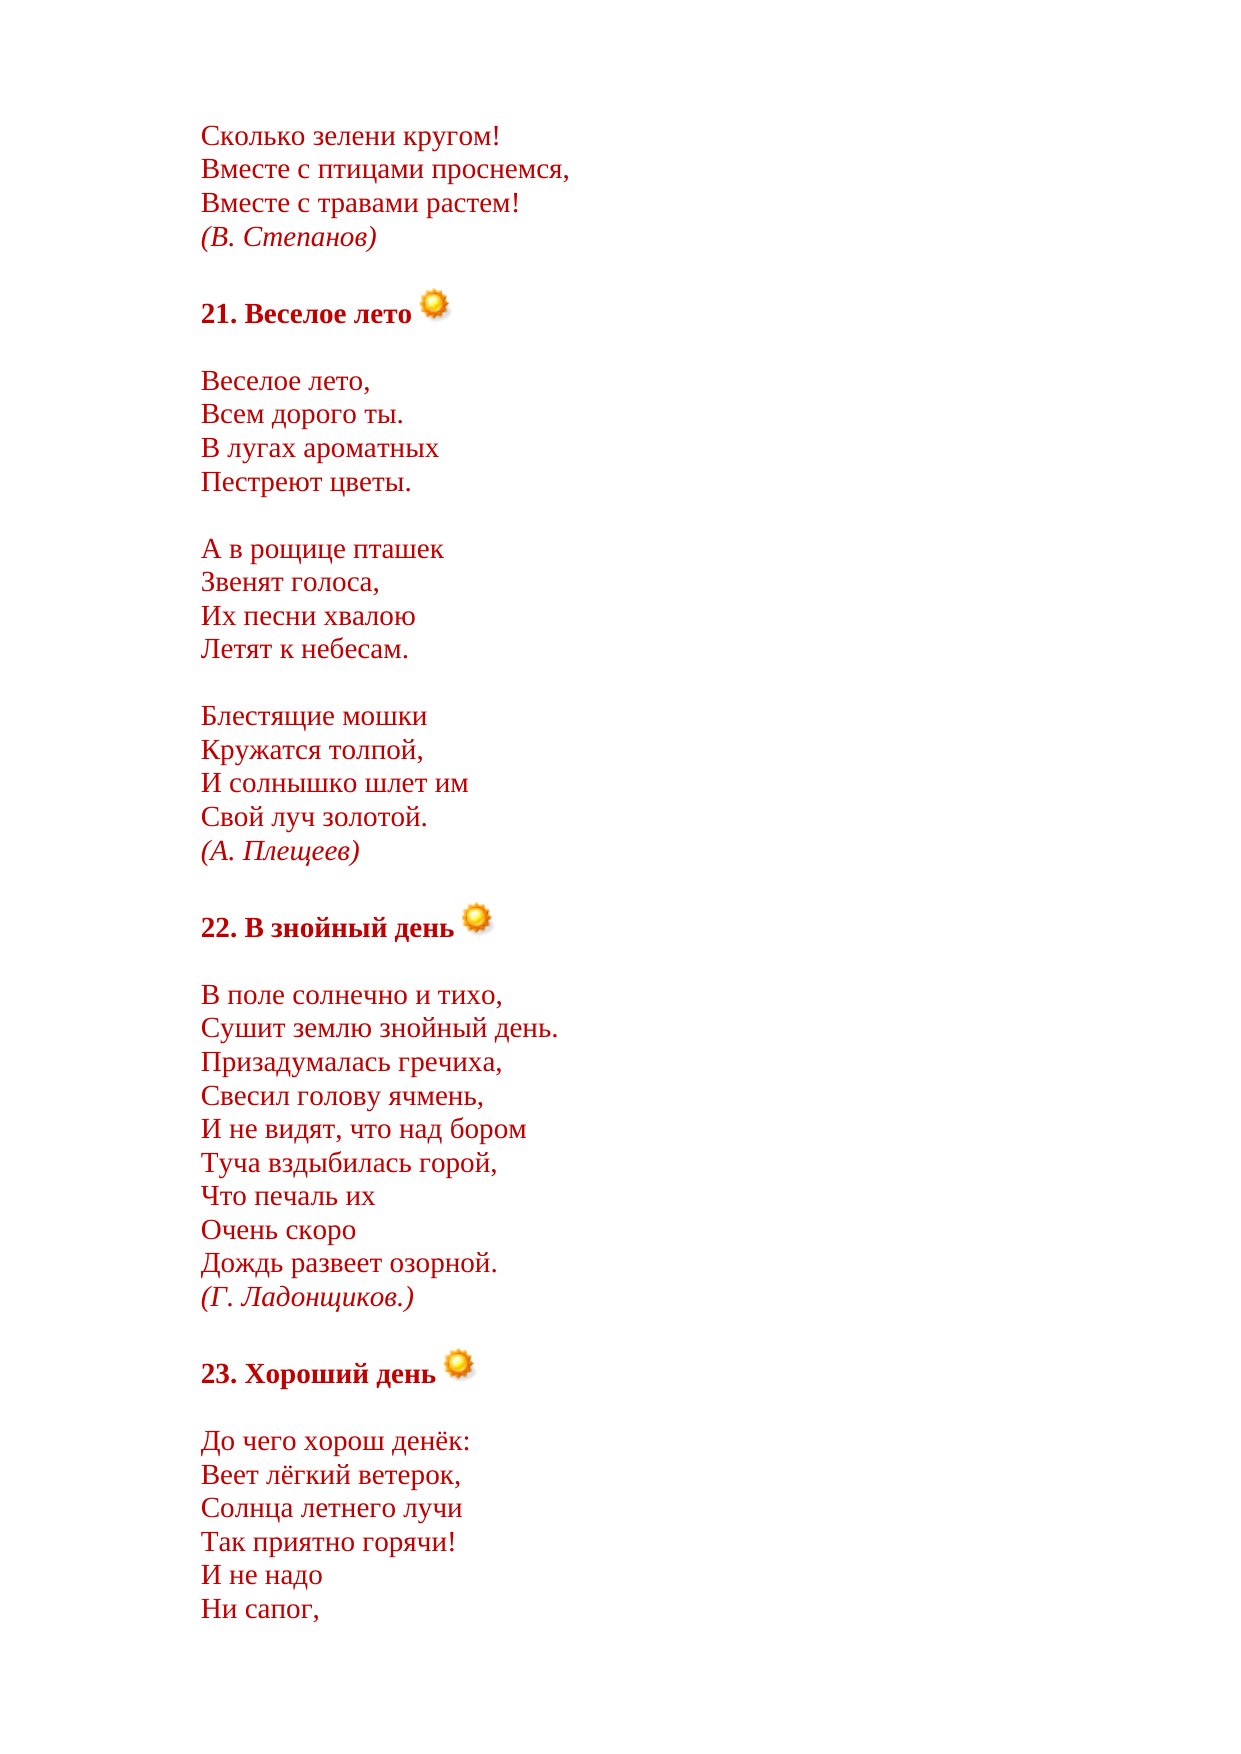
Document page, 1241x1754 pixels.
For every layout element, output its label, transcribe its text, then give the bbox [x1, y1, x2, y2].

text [201, 118, 1128, 252]
picture [419, 285, 457, 324]
picture [443, 1346, 482, 1384]
text Призадумалась гречиха, [201, 1044, 1128, 1078]
text Туча вздыбилась горой, [201, 1145, 1128, 1178]
text Сушит землю знойный день. [201, 1011, 1128, 1044]
picture [462, 899, 500, 938]
text А в рощице пташек Звенят голоса, Их песни хвалою Летят к небесам. [201, 497, 1128, 665]
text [201, 1346, 1128, 1624]
text 22. В знойный день [201, 900, 1128, 943]
text Свесил голову ячмень, [201, 1078, 1128, 1111]
text И не видят, что над бором [201, 1111, 1128, 1145]
text Веселое лето, Всем дорого ты. В лугах ароматных Пестреют цветы. [201, 363, 1128, 497]
text Дождь развеет озорной. [201, 1245, 1128, 1279]
text (Г. Ладонщиков.) [201, 1279, 1128, 1312]
text Что печаль их [201, 1178, 1128, 1212]
text В поле солнечно и тихо, [201, 977, 1128, 1011]
text Блестящие мошки Кружатся толпой, И солнышко шлет им Свой луч золотой. (А. Плещеев) [201, 665, 1128, 866]
text 21. Веселое лето [201, 286, 1128, 329]
text Очень скоро [201, 1212, 1128, 1245]
